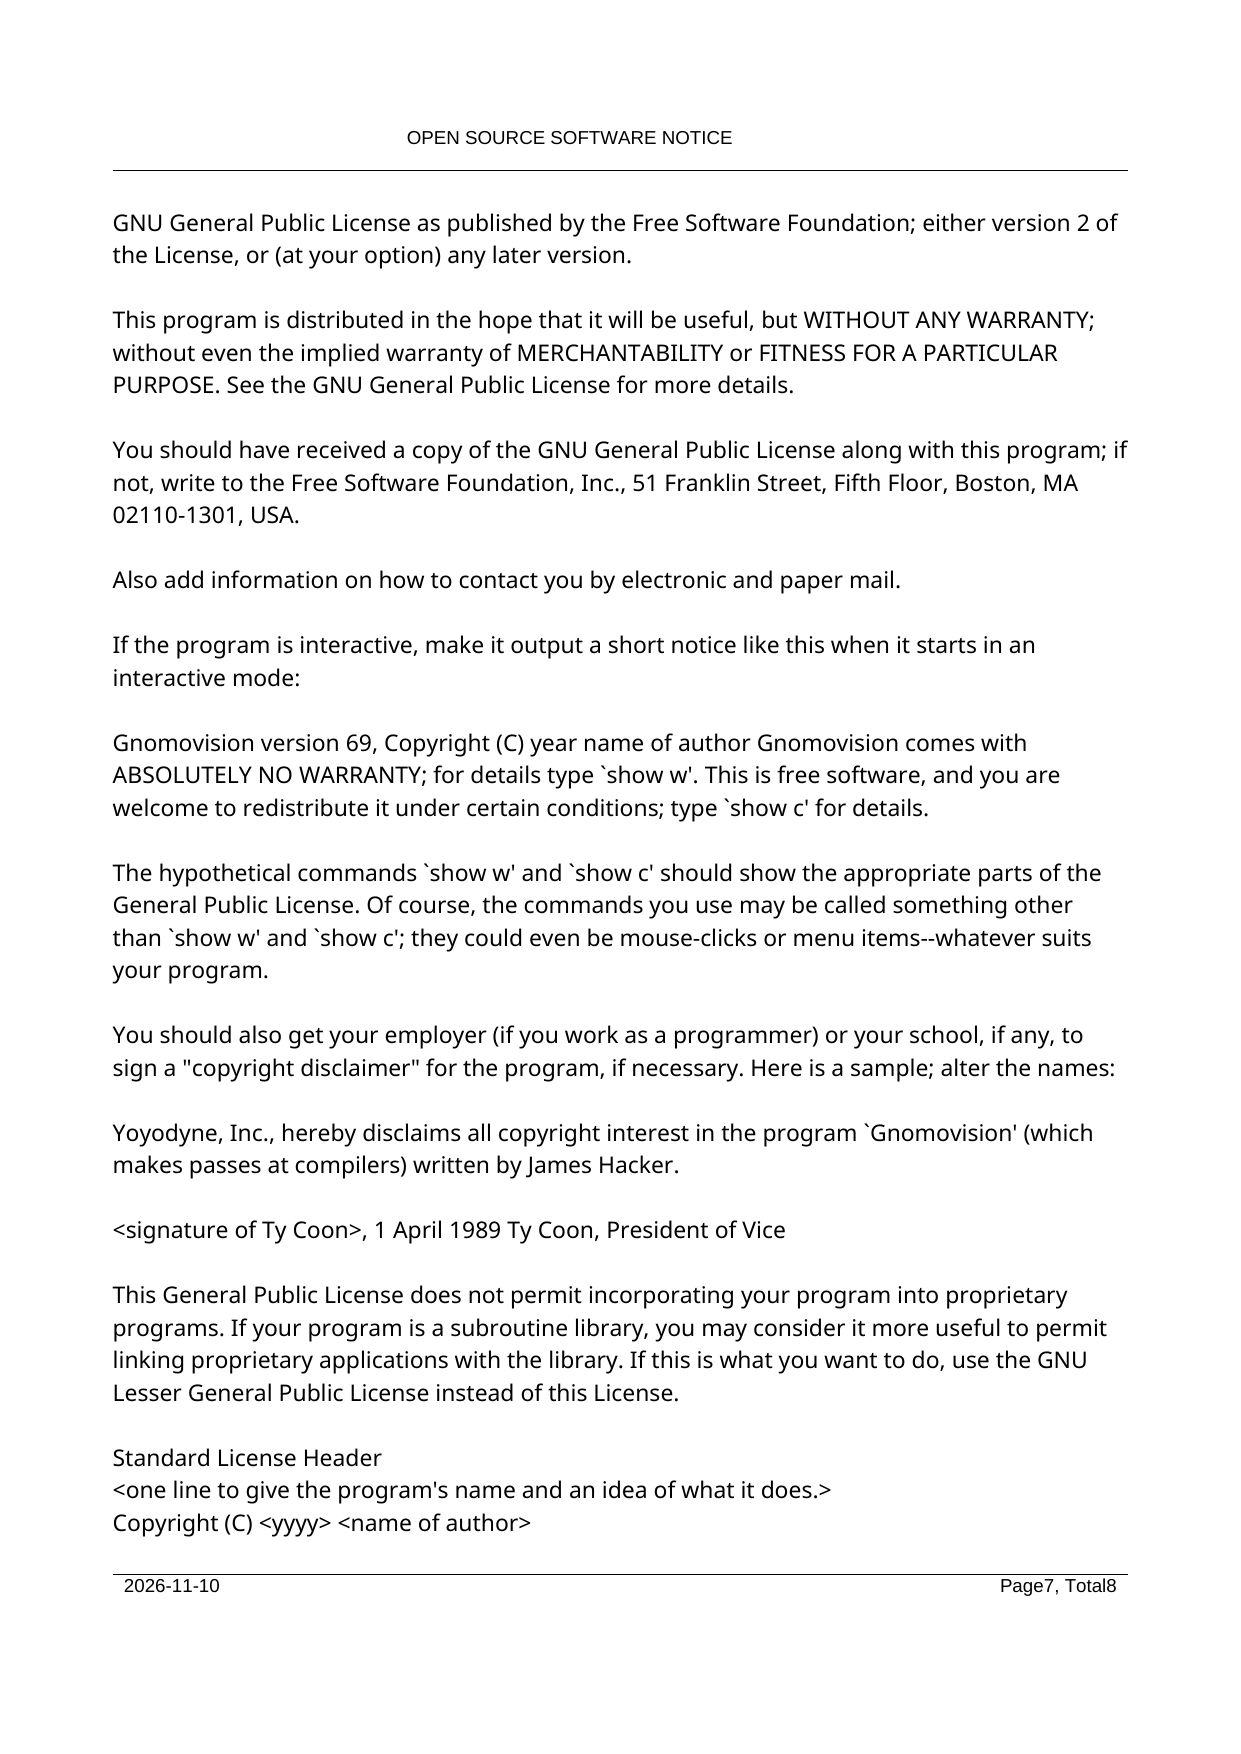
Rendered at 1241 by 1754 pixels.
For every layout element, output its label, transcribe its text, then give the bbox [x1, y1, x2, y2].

text This program is distributed in the hope that it will be useful, but WITHOUT ANY WARRANTY; without even the implied warranty of MERCHANTABILITY or FITNESS FOR A PARTICULAR PURPOSE. See the GNU General Public License for more details. [112, 304, 1128, 401]
text This General Public License does not permit incorporating your program into proprietary programs. If your program is a subroutine library, you may consider it more useful to permit linking proprietary applications with the library. If this is what you want to do, use the GNU Lesser General Public License instead of this License. [112, 1279, 1128, 1409]
text The hypothetical commands `show w' and `show c' should show the appropriate parts of the General Public License. Of course, the commands you use may be called something other than `show w' and `show c'; they could even be mouse-clicks or menu items--whatever suits your program. [112, 856, 1128, 986]
text Yoyodyne, Inc., hereby disclaims all copyright interest in the program `Gnomovision' (which makes passes at compilers) written by James Hacker. [112, 1116, 1128, 1181]
text Gnomovision version 69, Copyright (C) year name of author Gnomovision comes with ABSOLUTELY NO WARRANTY; for details type `show w'. This is free software, and you are welcome to redistribute it under certain conditions; type `show c' for details. [112, 726, 1128, 824]
text Copyright (C) <yyyy> <name of author> [112, 1506, 1128, 1539]
text Also add information on how to contact you by electronic and paper mail. [112, 564, 1128, 596]
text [112, 206, 1128, 271]
text Standard License Header [112, 1441, 1128, 1474]
text <one line to give the program's name and an idea of what it does.> [112, 1474, 1128, 1506]
text You should also get your employer (if you work as a programmer) or your school, if any, to sign a "copyright disclaimer" for the program, if necessary. Here is a sample; alter the names: [112, 1019, 1128, 1084]
text <signature of Ty Coon>, 1 April 1989 Ty Coon, President of Vice [112, 1214, 1128, 1246]
text You should have received a copy of the GNU General Public License along with this program; if not, write to the Free Software Foundation, Inc., 51 Franklin Street, Fifth Floor, Boston, MA 02110-1301, USA. [112, 434, 1128, 531]
text If the program is interactive, make it output a short notice like this when it starts in an interactive mode: [112, 629, 1128, 694]
